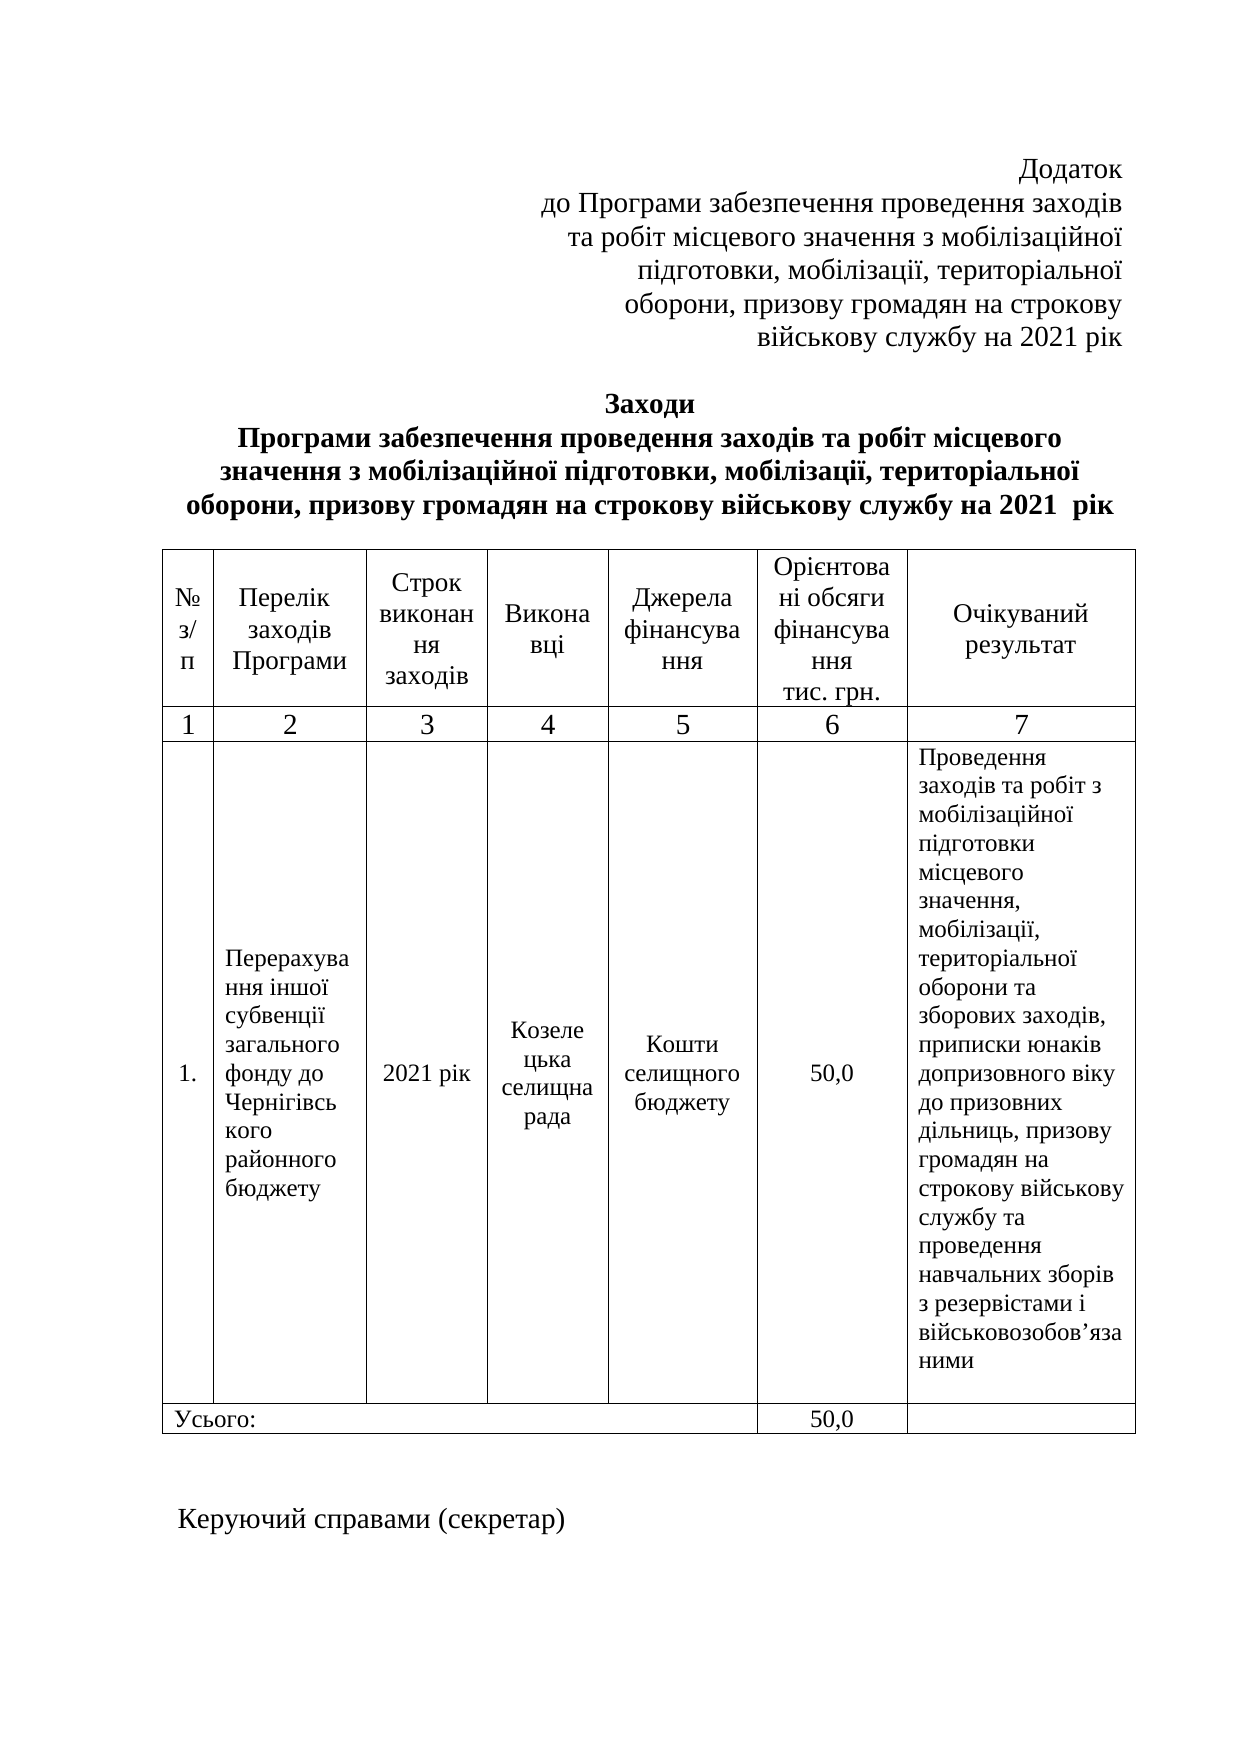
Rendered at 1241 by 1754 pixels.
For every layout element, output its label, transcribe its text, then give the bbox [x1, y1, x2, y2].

table_header Строк виконання заходів [367, 550, 487, 706]
text підготовки, мобілізації, територіальної [177, 252, 1122, 286]
table_header Виконавці [488, 550, 608, 706]
text Програми забезпечення проведення заходів та робіт місцевого значення з мобілізаційної підготовки, мобілізації, територіальної оборони, призову громадян на строкову військову службу на 2021 рік [177, 420, 1122, 521]
text Заходи [177, 386, 1122, 420]
table_header № з/п [163, 550, 213, 706]
table_header Джерела фінансування [609, 550, 757, 706]
table_cell Козеле цька селищна рада [488, 742, 608, 1403]
table_cell 2021 рік [367, 742, 487, 1403]
text оборони, призову громадян на строкову [251, 286, 1122, 319]
table_cell 1 [163, 707, 213, 741]
text до Програми забезпечення проведення заходів [177, 185, 1122, 219]
text та робіт місцевого значення з мобілізаційної [177, 219, 1122, 252]
text Додаток [177, 152, 1122, 185]
table_header Перелік заходів Програми [214, 550, 366, 706]
table_cell Перерахування іншої субвенції загального фонду до Чернігівсь кого районного бюджету [214, 742, 366, 1403]
table_cell Усього: [163, 1404, 757, 1433]
table_cell Проведення заходів та робіт з мобілізаційної підготовки місцевого значення, мобілізації, територіальної оборони та зборових заходів, приписки юнаків допризовного віку до призовних дільниць, призову громадян на строкову військову службу та проведення навчальних зборів з резервістами і військовозобов’язаними [908, 742, 1135, 1403]
table_cell 7 [908, 707, 1135, 741]
table_cell 50,0 [758, 1404, 907, 1433]
table_cell 6 [758, 707, 907, 741]
table_cell 1. [163, 742, 213, 1403]
table_cell 50,0 [758, 742, 907, 1403]
table_cell 5 [609, 707, 757, 741]
table_cell Кошти селищного бюджету [609, 742, 757, 1403]
table_header Орієнтовані обсяги фінансування тис. грн. [758, 550, 907, 706]
table_cell [908, 1404, 1135, 1433]
table_header Очікуваний результат [908, 550, 1135, 706]
table_cell 3 [367, 707, 487, 741]
text Керуючий справами (секретар) [177, 1501, 1122, 1534]
text військову службу на 2021 рік [251, 319, 1122, 353]
table_cell 2 [214, 707, 366, 741]
table_cell 4 [488, 707, 608, 741]
